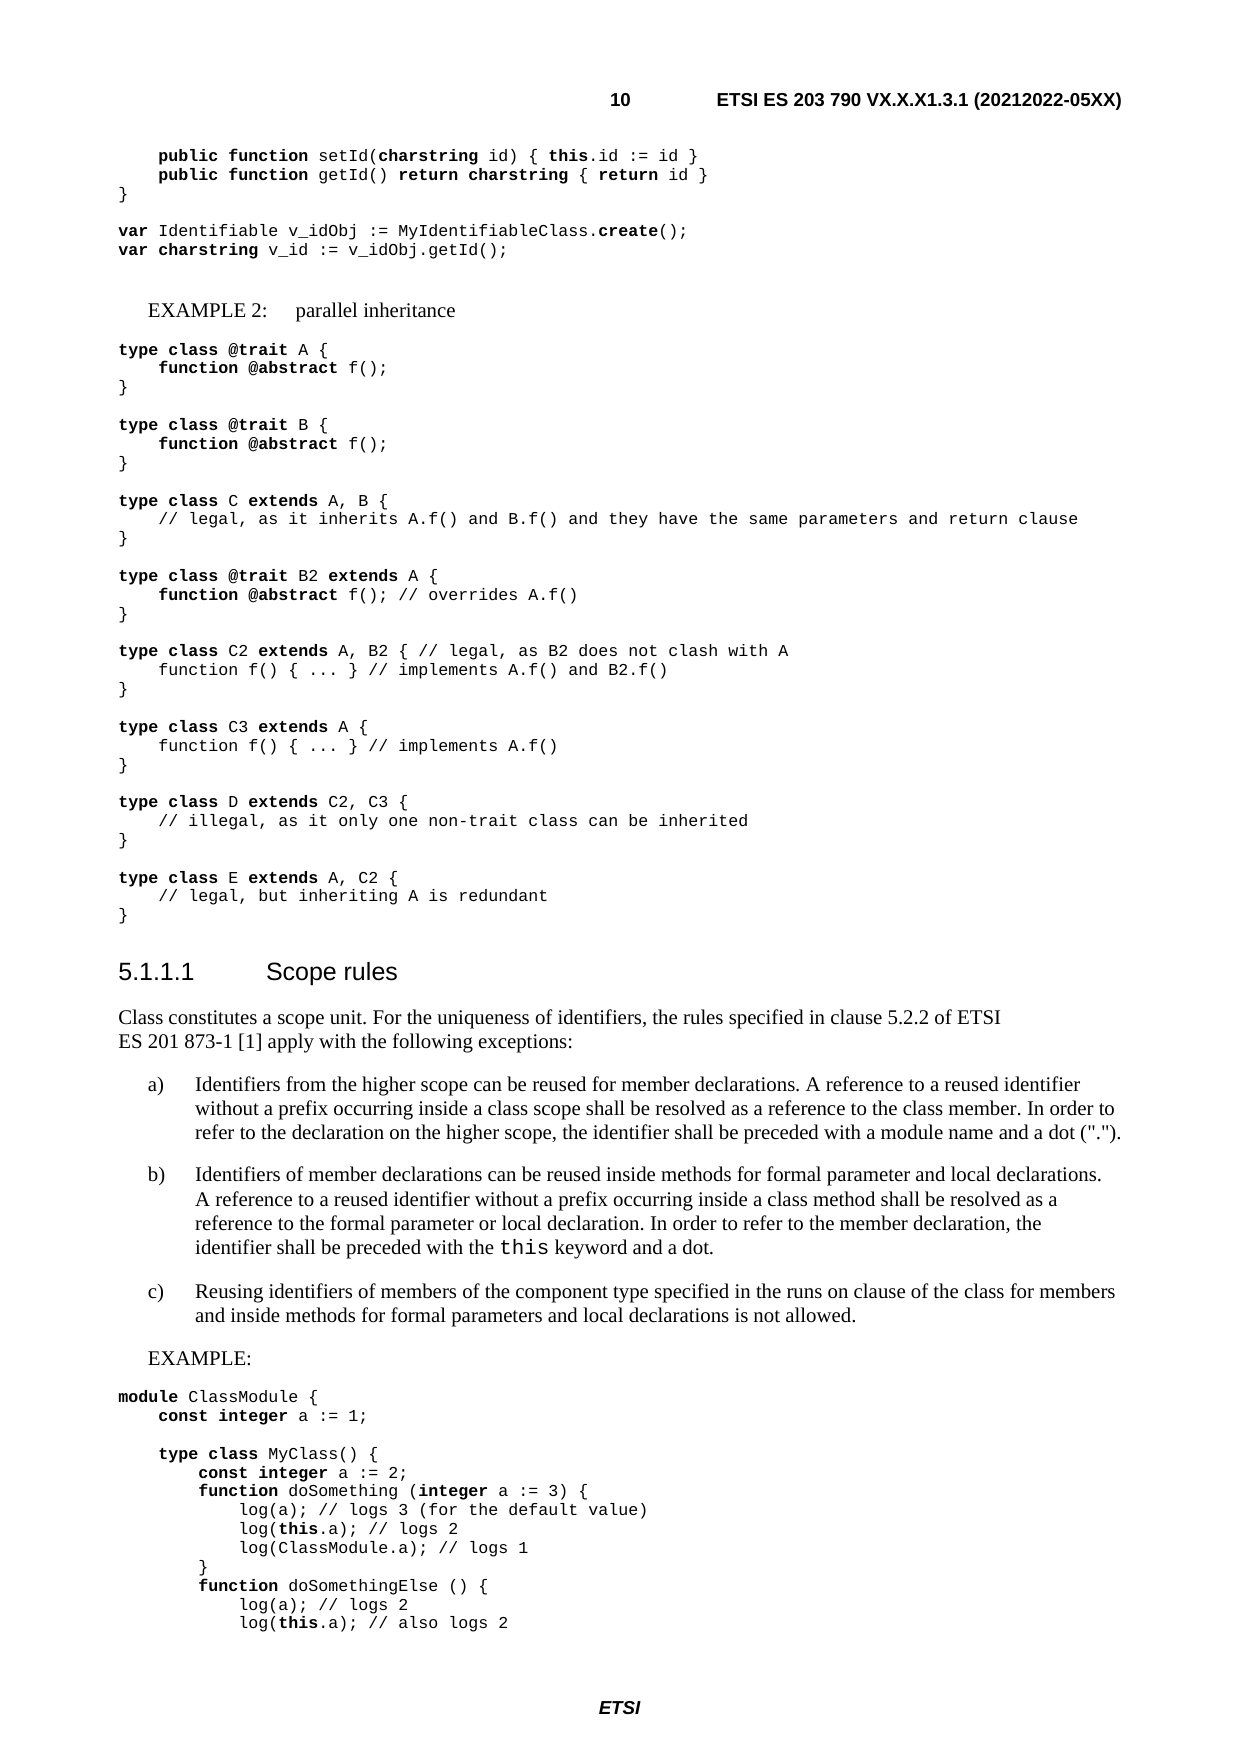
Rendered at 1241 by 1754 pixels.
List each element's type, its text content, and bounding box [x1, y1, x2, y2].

text function @abstract f(); // overrides A.f() [118, 586, 1122, 605]
text type class @trait B { [118, 417, 1122, 436]
list Identifiers of member declarations can be reused inside methods for formal parameter and local declarations. A reference to a reused identifier without a prefix occurring inside a class method shall be resolved as a reference to the formal parameter or local declaration. In order to refer to the member declaration, the identifier shall be preceded with the this keyword and a dot. [148, 1162, 1122, 1260]
text EXAMPLE: [148, 1346, 1122, 1370]
text const integer a := 2; [118, 1464, 1122, 1483]
text function @abstract f(); [118, 360, 1122, 379]
text } [118, 1558, 1122, 1577]
text EXAMPLE 2: parallel inheritance [148, 298, 1122, 322]
text log(a); // logs 3 (for the default value) [118, 1502, 1122, 1521]
text // illegal, as it only one non-trait class can be inherited [118, 813, 1122, 831]
text function doSomethingElse () { [118, 1577, 1122, 1596]
text } [118, 185, 1122, 204]
text type class E extends A, C2 { [118, 869, 1122, 888]
text } [118, 454, 1122, 473]
text function doSomething (integer a := 3) { [118, 1483, 1122, 1502]
text type class C3 extends A { [118, 718, 1122, 737]
text const integer a := 1; [118, 1408, 1122, 1426]
text type class @trait B2 extends A { [118, 567, 1122, 586]
text function f() { ... } // implements A.f() and B2.f() [118, 662, 1122, 681]
text Class constitutes a scope unit. For the uniqueness of identifiers, the rules specified in clause 5.2.2 of ETSI ES 201 873-1 [1] apply with the following exceptions: [118, 1004, 1122, 1053]
text var Identifiable v_idObj := MyIdentifiableClass.create(); [118, 223, 1122, 242]
text type class C2 extends A, B2 { // legal, as B2 does not clash with A [118, 643, 1122, 662]
text log(a); // logs 2 [118, 1596, 1122, 1615]
text type class C extends A, B { [118, 492, 1122, 511]
text // legal, as it inherits A.f() and B.f() and they have the same parameters and return clause [118, 511, 1122, 530]
text public function getId() return charstring { return id } [118, 166, 1122, 185]
text public function setId(charstring id) { this.id := id } [118, 148, 1122, 166]
text module ClassModule { [118, 1389, 1122, 1408]
text log(this.a); // also logs 2 [118, 1615, 1122, 1634]
text type class MyClass() { [118, 1445, 1122, 1464]
text } [118, 907, 1122, 926]
text log(this.a); // logs 2 [118, 1521, 1122, 1539]
text type class D extends C2, C3 { [118, 794, 1122, 813]
text function @abstract f(); [118, 436, 1122, 454]
text // legal, but inheriting A is redundant [118, 888, 1122, 907]
text type class @trait A { [118, 341, 1122, 360]
text var charstring v_id := v_idObj.getId(); [118, 242, 1122, 261]
text } [118, 379, 1122, 398]
list Reusing identifiers of members of the component type specified in the runs on clause of the class for members and inside methods for formal parameters and local declarations is not allowed. [148, 1279, 1122, 1327]
text } [118, 681, 1122, 699]
text } [118, 605, 1122, 624]
list Identifiers from the higher scope can be reused for member declarations. A reference to a reused identifier without a prefix occurring inside a class scope shall be resolved as a reference to the class member. In order to refer to the declaration on the higher scope, the identifier shall be preceded with a module name and a dot ("."). [148, 1071, 1122, 1144]
text function f() { ... } // implements A.f() [118, 737, 1122, 756]
subtitle 5.1.1.1 Scope rules [118, 957, 1122, 986]
text } [118, 756, 1122, 775]
text } [118, 831, 1122, 850]
text } [118, 530, 1122, 549]
text log(ClassModule.a); // logs 1 [118, 1539, 1122, 1558]
